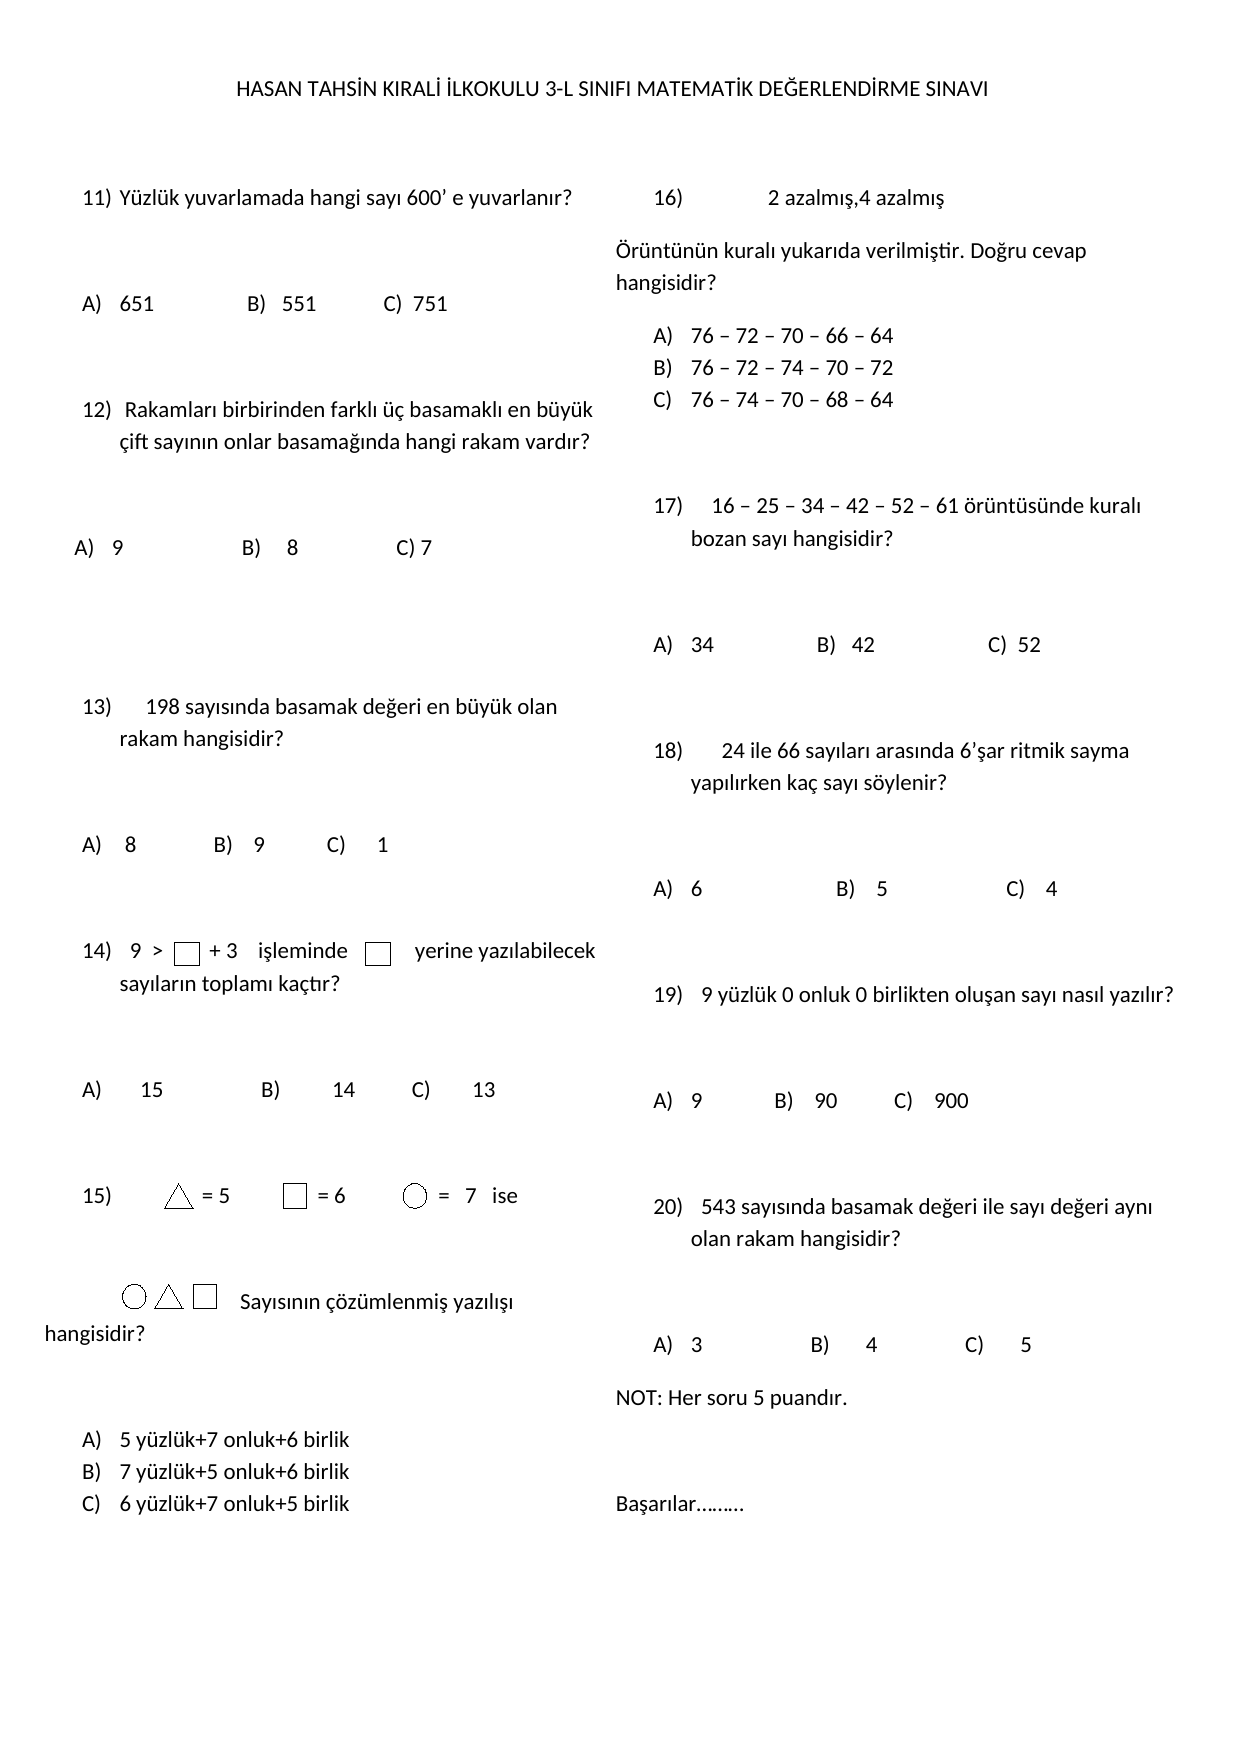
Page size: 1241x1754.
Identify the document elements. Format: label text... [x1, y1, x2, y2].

list 8 B) 9 C) 1 [82, 831, 610, 858]
list Yüzlük yuvarlamada hangi sayı 600’ e yuvarlanır? [82, 183, 610, 211]
text Örüntünün kuralı yukarıda verilmiştir. Doğru cevap hangisidir? [616, 236, 1181, 296]
list 7 yüzlük+5 onluk+6 birlik [82, 1457, 610, 1485]
list 543 sayısında basamak değeri ile sayı değeri aynı olan rakam hangisidir? [653, 1192, 1181, 1252]
list 9 > + 3 işleminde yerine yazılabilecek sayıların toplamı kaçtır? [82, 937, 610, 997]
list 15 B) 14 C) 13 [82, 1075, 610, 1103]
list 6 yüzlük+7 onluk+5 birlik [82, 1489, 610, 1517]
list 2 azalmış,4 azalmış [653, 183, 1181, 211]
list Rakamları birbirinden farklı üç basamaklı en büyük çift sayının onlar basamağında hangi rakam vardır? [82, 395, 610, 455]
list 76 – 74 – 70 – 68 – 64 [653, 386, 1181, 413]
text Sayısının çözümlenmiş yazılışı hangisidir? [44, 1287, 610, 1347]
text Başarılar……… [616, 1489, 1181, 1517]
text NOT: Her soru 5 puandır. [616, 1383, 1181, 1411]
list 34 B) 42 C) 52 [653, 630, 1181, 658]
list 76 – 72 – 70 – 66 – 64 [653, 321, 1181, 349]
list 6 B) 5 C) 4 [653, 874, 1181, 902]
list 5 yüzlük+7 onluk+6 birlik [82, 1425, 610, 1453]
list 9 B) 8 C) 7 [74, 533, 610, 561]
list 3 B) 4 C) 5 [653, 1330, 1181, 1358]
list 651 B) 551 C) 751 [82, 289, 610, 317]
list 9 B) 90 C) 900 [653, 1086, 1181, 1114]
list 76 – 72 – 74 – 70 – 72 [653, 353, 1181, 381]
list 24 ile 66 sayıları arasında 6’şar ritmik sayma yapılırken kaç sayı söylenir? [653, 736, 1181, 796]
list 16 – 25 – 34 – 42 – 52 – 61 örüntüsünde kuralı bozan sayı hangisidir? [653, 492, 1181, 552]
list = 5 = 6 = 7 ise [82, 1181, 610, 1209]
list 198 sayısında basamak değeri en büyük olan rakam hangisidir? [82, 692, 610, 752]
list 9 yüzlük 0 onluk 0 birlikten oluşan sayı nasıl yazılır? [653, 980, 1181, 1008]
